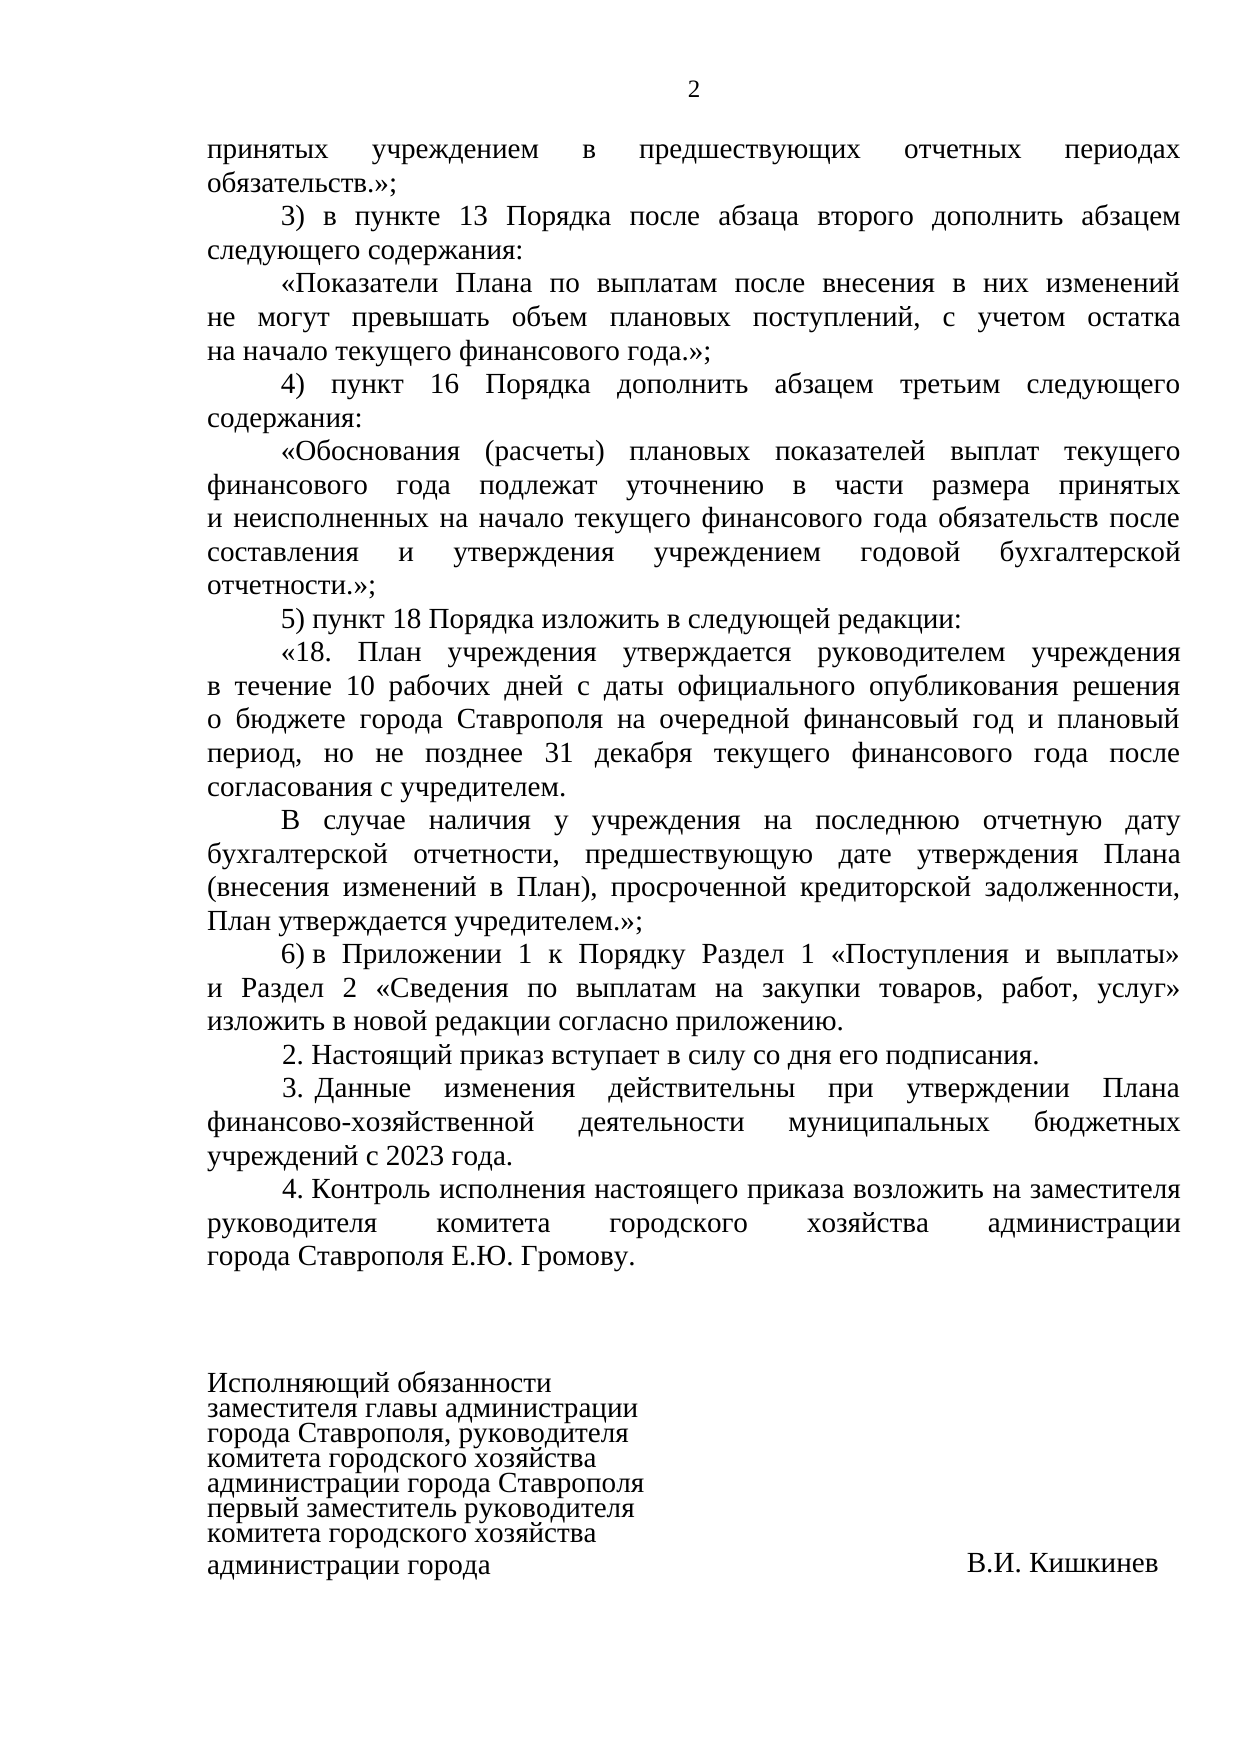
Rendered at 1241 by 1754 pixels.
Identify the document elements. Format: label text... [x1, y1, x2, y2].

text «18. План учреждения утверждается руководителем учреждения в течение 10 рабочих дней с даты официального опубликования решения о бюджете города Ставрополя на очередной финансовый год и плановый период, но не позднее 31 декабря текущего финансового года после согласования с учредителем. [207, 634, 1181, 802]
table_header В.И. Кишкинев [683, 1373, 1170, 1581]
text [207, 131, 1181, 198]
table_header Исполняющий обязанности заместителя главы администрации города Ставрополя, руководителя комитета городского хозяйства администрации города Ставрополя первый заместитель руководителя комитета городского хозяйства администрации города [196, 1373, 683, 1581]
text В случае наличия у учреждения на последнюю отчетную дату бухгалтерской отчетности, предшествующую дате утверждения Плана (внесения изменений в План), просроченной кредиторской задолженности, План утверждается учредителем.»; [207, 802, 1181, 936]
text «Обоснования (расчеты) плановых показателей выплат текущего финансового года подлежат уточнению в части размера принятых и неисполненных на начало текущего финансового года обязательств после составления и утверждения учреждением годовой бухгалтерской отчетности.»; [207, 433, 1181, 601]
text 2. Настоящий приказ вступает в силу со дня его подписания. [207, 1037, 1181, 1071]
text «Показатели Плана по выплатам после внесения в них изменений не могут превышать объем плановых поступлений, с учетом остатка на начало текущего финансового года.»; [207, 266, 1181, 366]
text 3. Данные изменения действительны при утверждении Плана финансово-хозяйственной деятельности муниципальных бюджетных учреждений с 2023 года. [207, 1071, 1181, 1171]
text 4. Контроль исполнения настоящего приказа возложить на заместителя руководителя комитета городского хозяйства администрации города Ставрополя Е.Ю. Громову. [207, 1171, 1181, 1272]
text 4) пункт 16 Порядка дополнить абзацем третьим следующего содержания: [207, 366, 1181, 433]
text 6) в Приложении 1 к Порядку Раздел 1 «Поступления и выплаты» и Раздел 2 «Сведения по выплатам на закупки товаров, работ, услуг» изложить в новой редакции согласно приложению. [207, 936, 1181, 1037]
text 3) в пункте 13 Порядка после абзаца второго дополнить абзацем следующего содержания: [207, 198, 1181, 266]
text 5) пункт 18 Порядка изложить в следующей редакции: [207, 601, 1181, 634]
